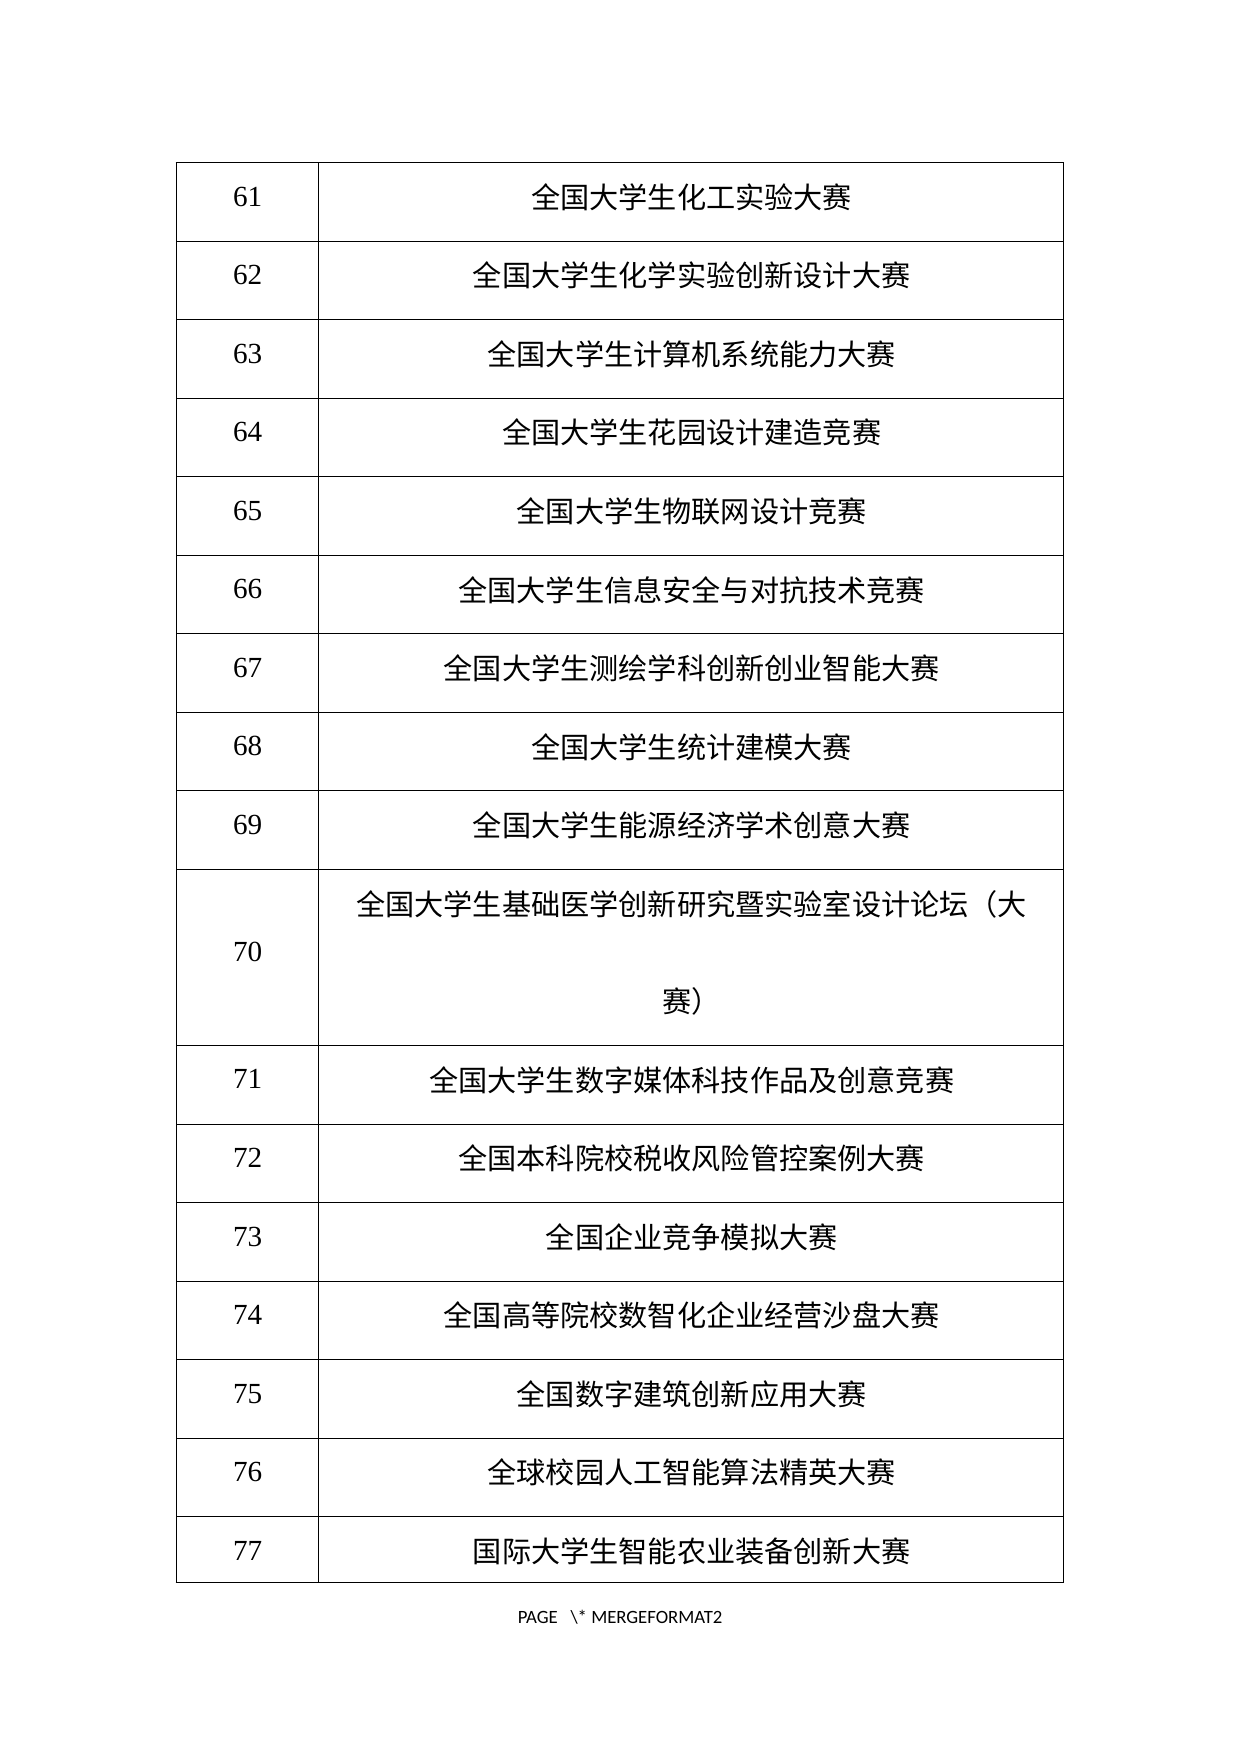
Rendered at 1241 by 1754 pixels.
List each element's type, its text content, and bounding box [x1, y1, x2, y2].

table_cell 68 [177, 713, 318, 790]
table_cell 全国大学生花园设计建造竞赛 [319, 399, 1063, 476]
table_cell 75 [177, 1360, 318, 1438]
table_cell 72 [177, 1125, 318, 1202]
table_cell 全国大学生计算机系统能力大赛 [319, 320, 1063, 398]
table_cell 77 [177, 1517, 318, 1582]
table_cell 全国大学生统计建模大赛 [319, 713, 1063, 790]
table_cell 70 [177, 870, 318, 1045]
table_cell 69 [177, 791, 318, 869]
table_cell 65 [177, 477, 318, 555]
table_cell 国际大学生智能农业装备创新大赛 [319, 1517, 1063, 1582]
table_cell 全国本科院校税收风险管控案例大赛 [319, 1125, 1063, 1202]
table_cell 67 [177, 634, 318, 712]
table_cell 全国大学生能源经济学术创意大赛 [319, 791, 1063, 869]
table_cell 62 [177, 242, 318, 319]
table_cell 64 [177, 399, 318, 476]
table_cell 全球校园人工智能算法精英大赛 [319, 1439, 1063, 1516]
table_cell 全国企业竞争模拟大赛 [319, 1203, 1063, 1281]
table_cell 全国大学生基础医学创新研究暨实验室设计论坛（大赛） [319, 870, 1063, 1045]
table_cell 71 [177, 1046, 318, 1123]
table_cell 76 [177, 1439, 318, 1516]
table_cell 66 [177, 556, 318, 633]
table_cell 全国大学生信息安全与对抗技术竞赛 [319, 556, 1063, 633]
table_cell 61 [177, 163, 318, 241]
table_cell 63 [177, 320, 318, 398]
table_cell 74 [177, 1282, 318, 1359]
table_cell 全国大学生化工实验大赛 [319, 163, 1063, 241]
table_cell 全国大学生物联网设计竞赛 [319, 477, 1063, 555]
table_cell 全国高等院校数智化企业经营沙盘大赛 [319, 1282, 1063, 1359]
table_cell 全国大学生数字媒体科技作品及创意竞赛 [319, 1046, 1063, 1123]
table_cell 全国数字建筑创新应用大赛 [319, 1360, 1063, 1438]
table_cell 全国大学生化学实验创新设计大赛 [319, 242, 1063, 319]
table_cell 73 [177, 1203, 318, 1281]
table_cell 全国大学生测绘学科创新创业智能大赛 [319, 634, 1063, 712]
